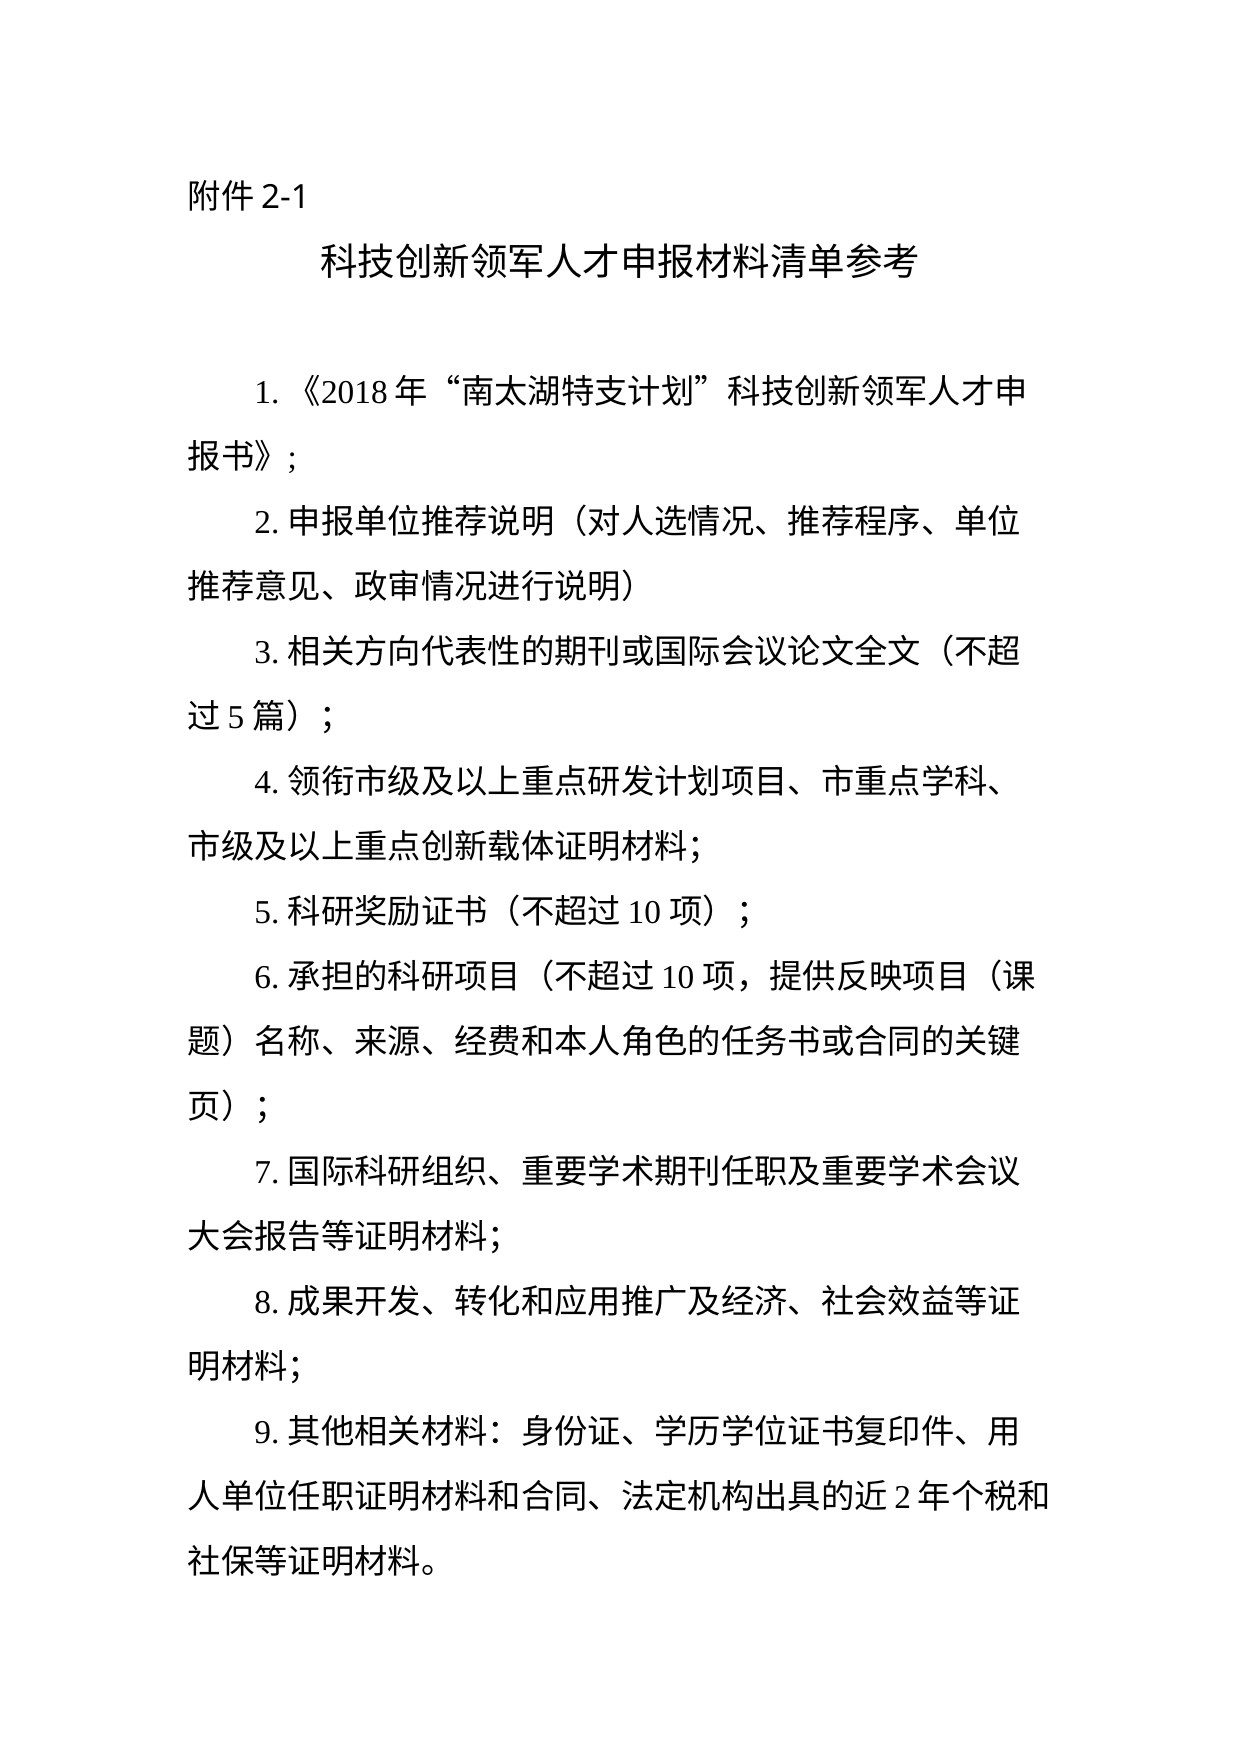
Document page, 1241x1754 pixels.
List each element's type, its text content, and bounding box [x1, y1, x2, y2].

list 《2018年“南太湖特支计划”科技创新领军人才申报书》; [187, 357, 1053, 487]
text 5. 科研奖励证书（不超过10 项）； [187, 877, 1053, 942]
text 8. 成果开发、转化和应用推广及经济、社会效益等证明材料； [187, 1267, 1053, 1397]
text 7. 国际科研组织、重要学术期刊任职及重要学术会议大会报告等证明材料； [187, 1137, 1053, 1267]
text 科技创新领军人才申报材料清单参考 [187, 227, 1053, 292]
text 附件2-1 [187, 162, 1053, 227]
text 6. 承担的科研项目（不超过10 项，提供反映项目（课题）名称、来源、经费和本人角色的任务书或合同的关键页）； [187, 942, 1053, 1137]
text 4. 领衔市级及以上重点研发计划项目、市重点学科、市级及以上重点创新载体证明材料； [187, 747, 1053, 877]
list 申报单位推荐说明（对人选情况、推荐程序、单位推荐意见、政审情况进行说明） [187, 487, 1053, 617]
text 9. 其他相关材料：身份证、学历学位证书复印件、用人单位任职证明材料和合同、法定机构出具的近2年个税和社保等证明材料。 [187, 1397, 1053, 1592]
text 3. 相关方向代表性的期刊或国际会议论文全文（不超过5 篇）； [187, 617, 1053, 747]
